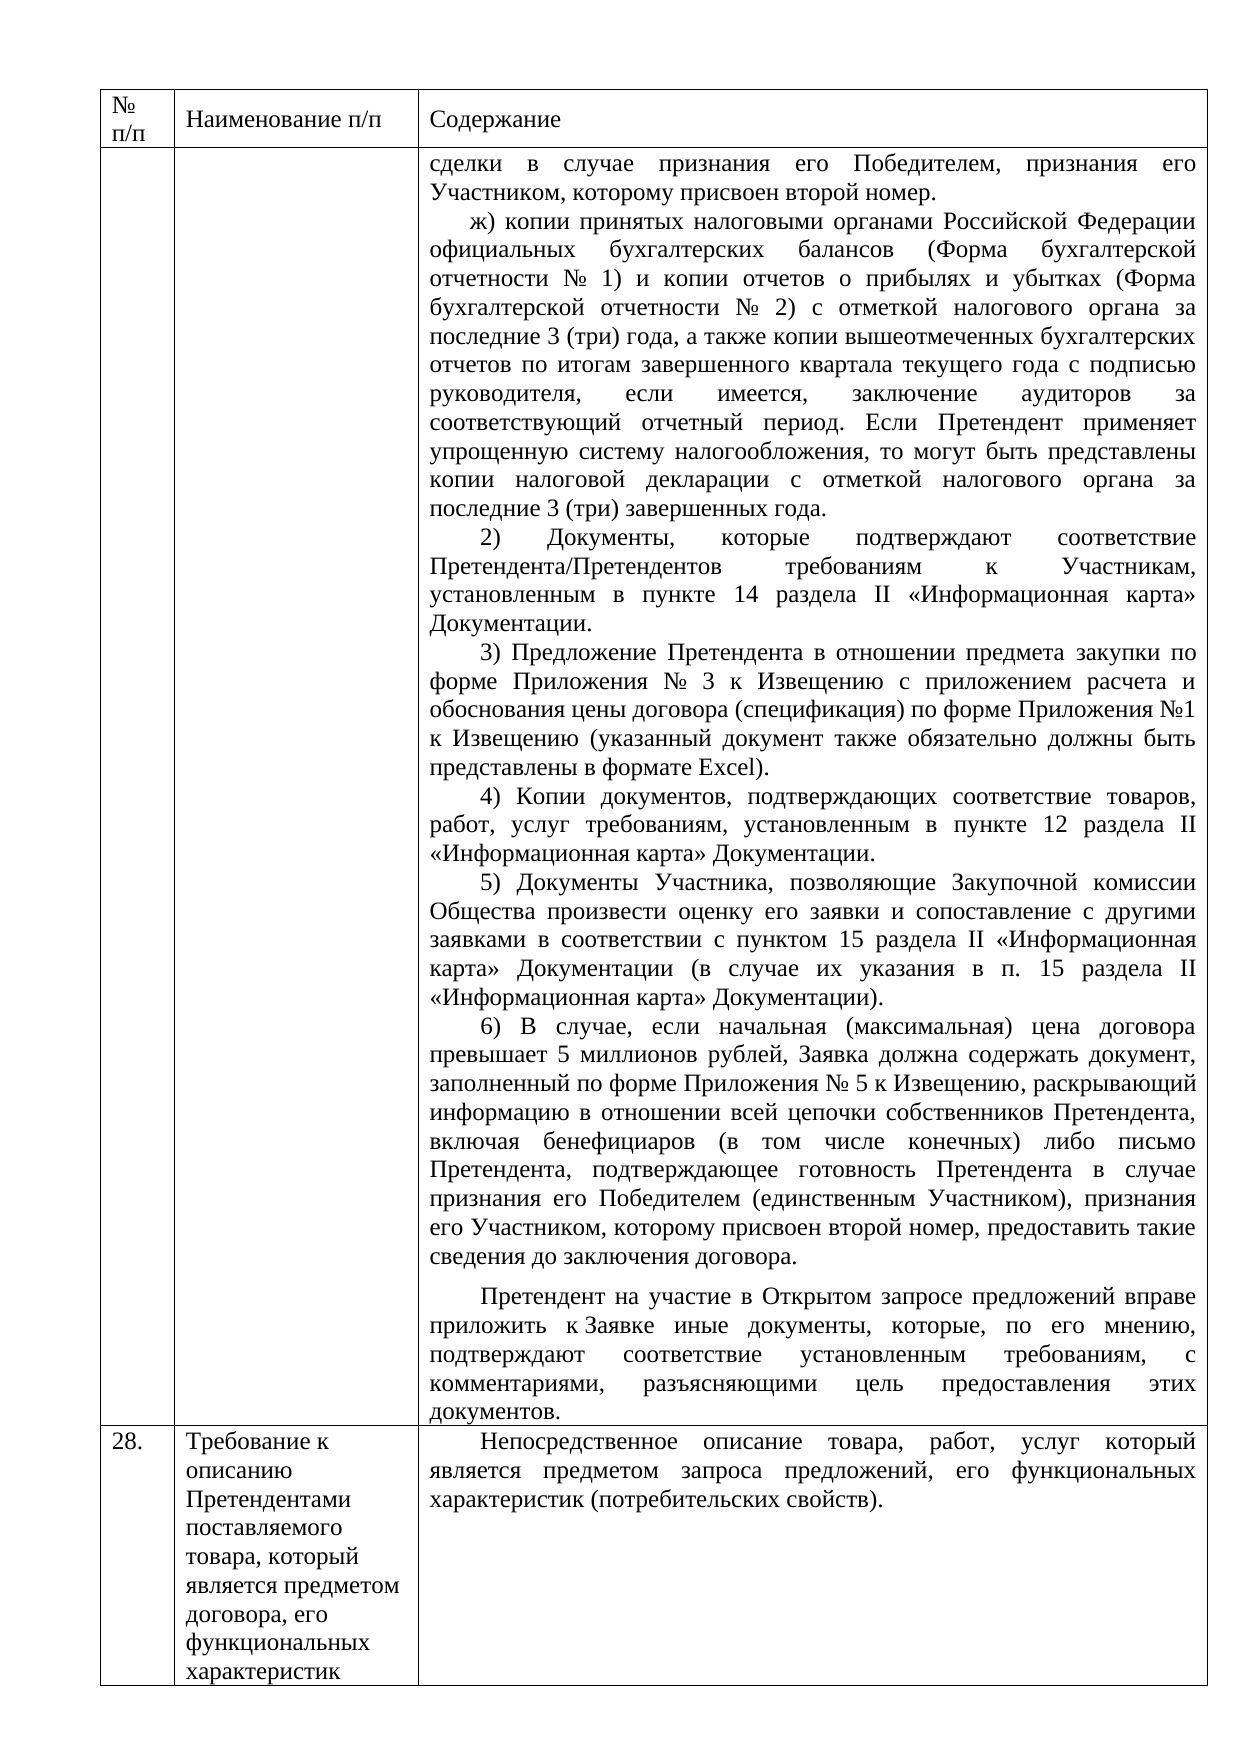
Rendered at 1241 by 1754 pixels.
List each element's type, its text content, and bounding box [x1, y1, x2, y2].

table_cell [175, 148, 418, 1425]
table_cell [419, 1426, 1207, 1685]
table_cell [101, 1426, 174, 1685]
table_header № п/п [101, 90, 174, 147]
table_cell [175, 1426, 418, 1685]
table_cell [101, 148, 174, 1425]
table_header Наименование п/п [175, 90, 418, 147]
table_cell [419, 148, 1207, 1425]
table_header Содержание [419, 90, 1207, 147]
